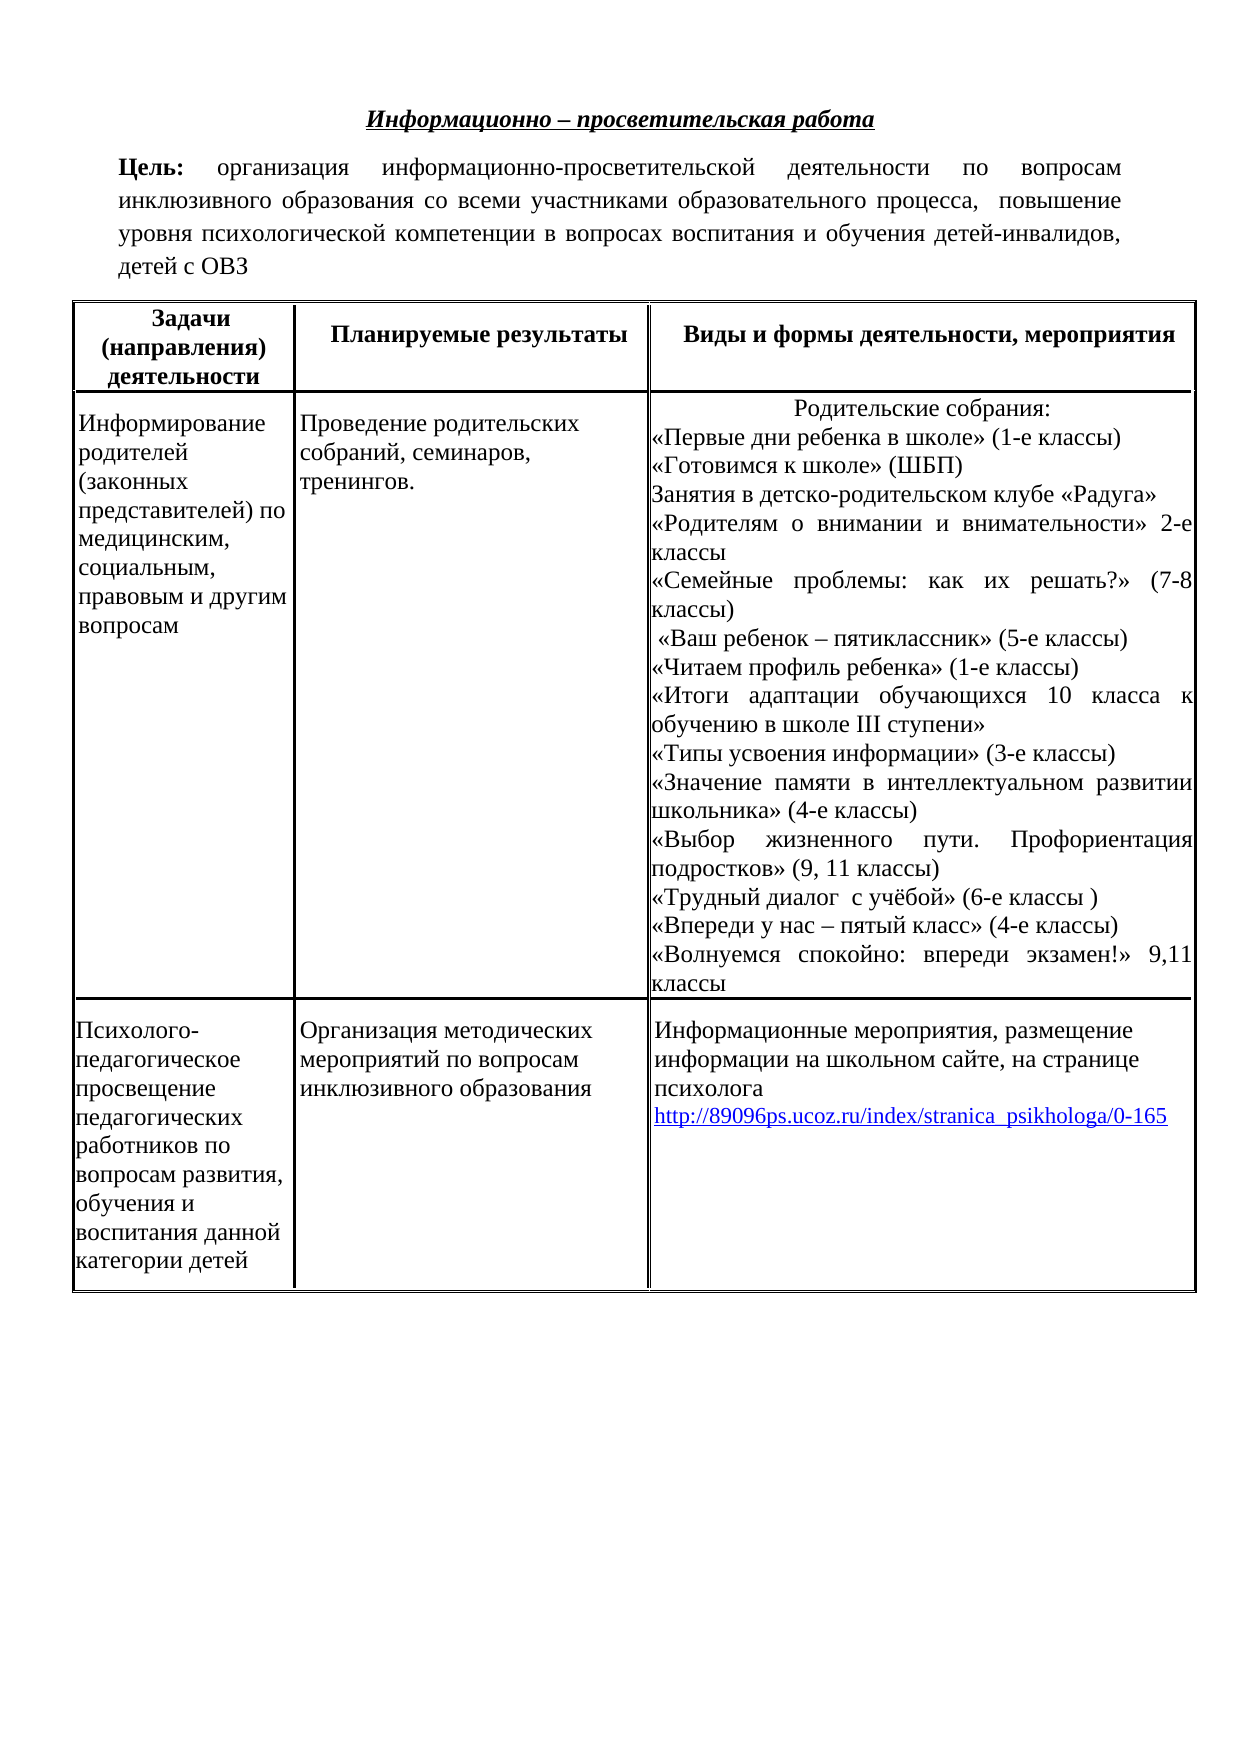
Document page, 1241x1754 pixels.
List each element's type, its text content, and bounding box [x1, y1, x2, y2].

text Информационно – просветительская работа [118, 104, 1122, 132]
table_cell Информационные мероприятия, размещение информации на школьном сайте, на странице психолога http://89096ps.ucoz.ru/index/stranica_psikhologa/0-165 [649, 997, 1194, 1290]
table_header Планируемые результаты [295, 303, 649, 389]
text Цель: организация информационно-просветительской деятельности по вопросам инклюзивного образования со всеми участниками образовательного процесса, повышение уровня психологической компетенции в вопросах воспитания и обучения детей-инвалидов, детей с ОВЗ [118, 152, 1122, 280]
table_header Виды и формы деятельности, мероприятия [649, 303, 1194, 389]
table_cell Родительские собрания: «Первые дни ребенка в школе» (1-е классы) «Готовимся к школе» (ШБП) Занятия в детско-родительском клубе «Радуга» «Родителям о внимании и внимательности» 2-е классы «Семейные проблемы: как их решать?» (7-8 классы) «Ваш ребенок – пятиклассник» (5-е классы) «Читаем профиль ребенка» (1-е классы) «Итоги адаптации обучающихся 10 класса к обучению в школе III ступени» «Типы усвоения информации» (3-е классы) «Значение памяти в интеллектуальном развитии школьника» (4-е классы) «Выбор жизненного пути. Профориентация подростков» (9, 11 классы) «Трудный диалог с учёбой» (6-е классы ) «Впереди у нас – пятый класс» (4-е классы) «Волнуемся спокойно: впереди экзамен!» 9,11 классы [651, 390, 1195, 997]
table_cell Информирование родителей (законных представителей) по медицинским, социальным, правовым и другим вопросам [73, 390, 293, 997]
table_header Задачи (направления) деятельности [75, 303, 294, 389]
table_cell Организация методических мероприятий по вопросам инклюзивного образования [295, 1000, 649, 1290]
table_cell Психолого-педагогическое просвещение педагогических работников по вопросам развития, обучения и воспитания данной категории детей [75, 997, 294, 1290]
table_cell Проведение родительских собраний, семинаров, тренингов. [296, 393, 647, 997]
